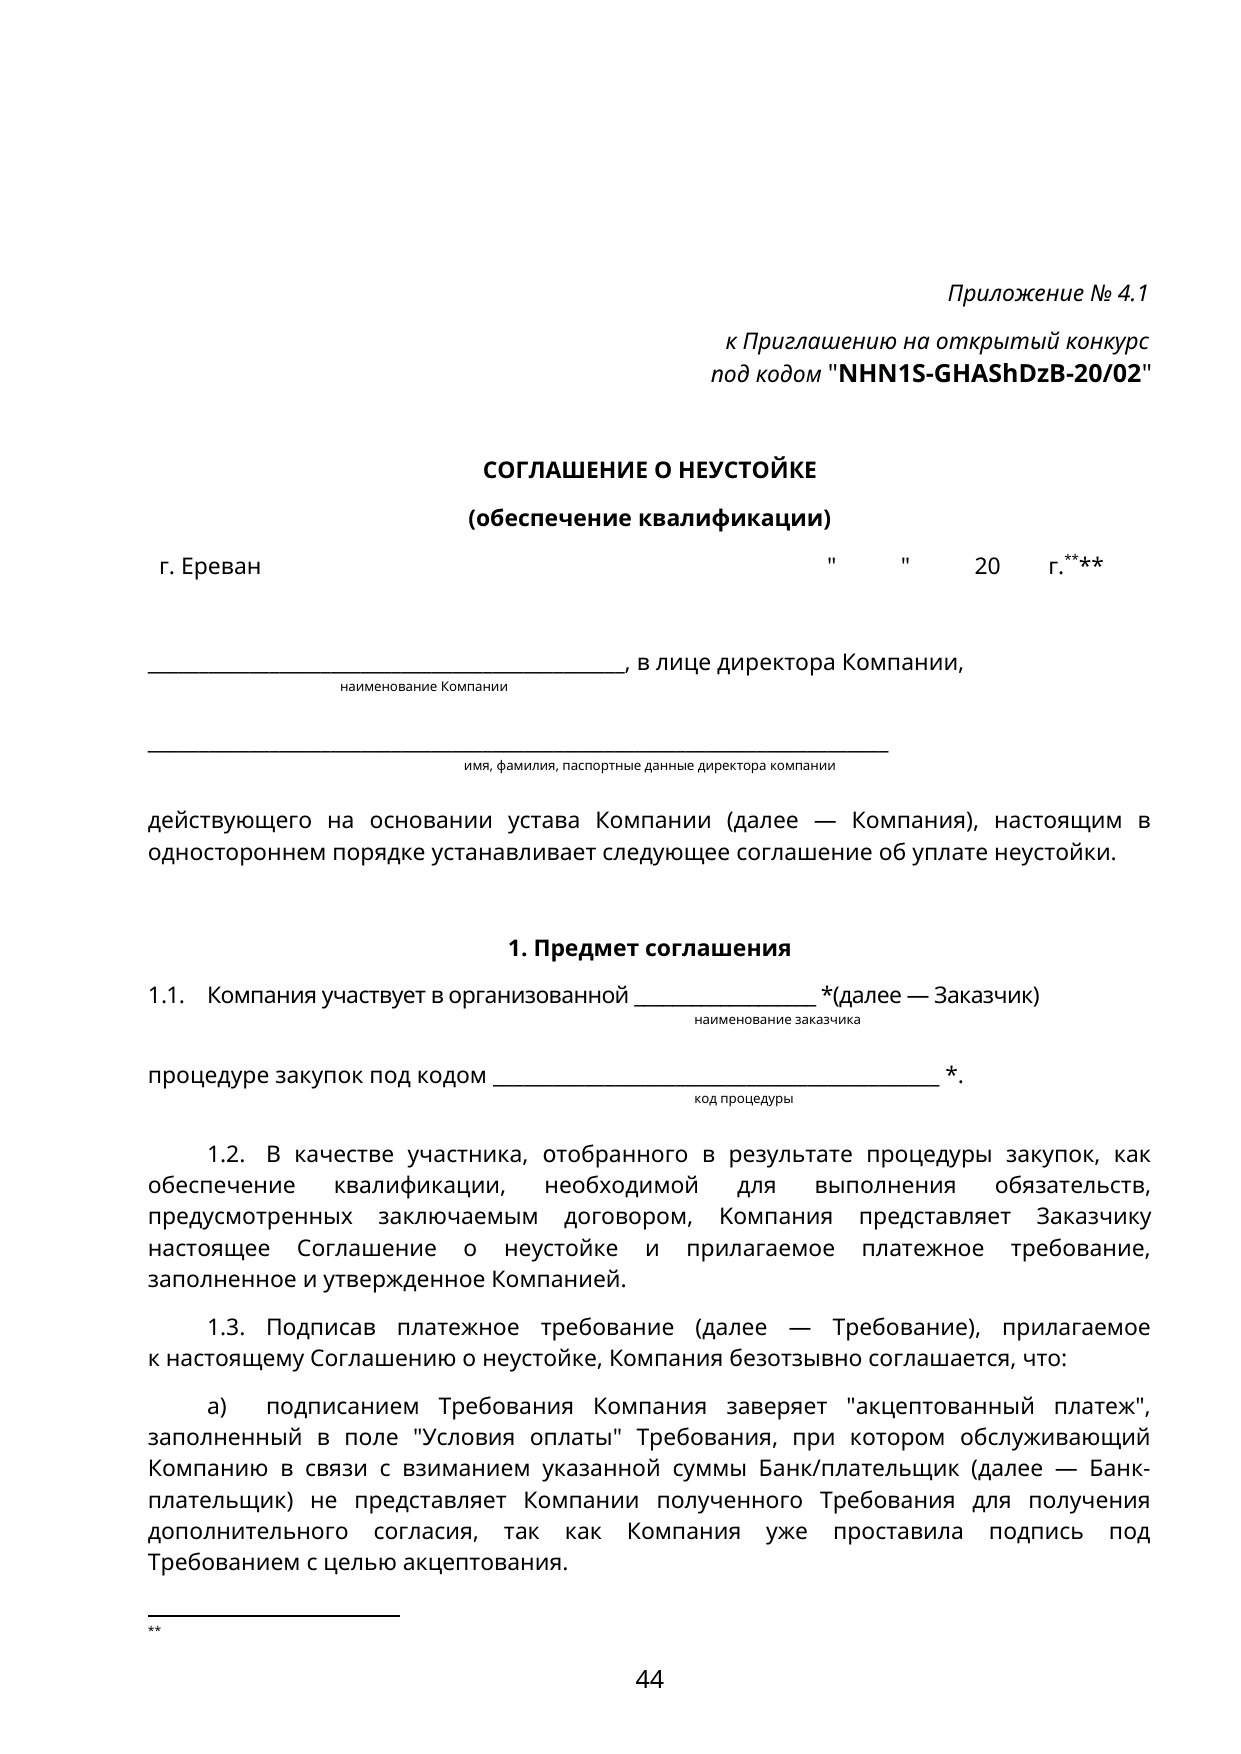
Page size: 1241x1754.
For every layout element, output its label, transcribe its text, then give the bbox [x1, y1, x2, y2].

text наименование Компании [340, 677, 1152, 709]
text а) подписанием Требования Компания заверяет "акцептованный платеж", заполненный в поле "Условия оплаты" Требования, при котором обслуживающий Компанию в связи с взиманием указанной суммы Банк/плательщик (далее — Банк-плательщик) не представляет Компании полученного Требования для получения дополнительного согласия, так как Компания уже проставила подпись под Требованием с целью акцептования. [148, 1390, 1152, 1577]
table_header " " 20 г.** [646, 550, 1115, 598]
table_header г. Ереван [148, 550, 646, 598]
text Приложение № 4.1 [148, 277, 1152, 308]
text к Приглашению на открытый конкурс под кодом "NHN1S-GHAShDzB-20/02" [148, 324, 1152, 390]
text 1.3. Подписав платежное требование (далее — Требование), прилагаемое к настоящему Соглашению о неустойке, Компания безотзывно соглашается, что: [148, 1311, 1152, 1373]
text 1.2. В качестве участника, օтобранного в результате процедуры закупок, как обеспечение квалификации, необходимой для выполнения обязательств, предусмотренных заключаемым договором, Kомпания представляет Заказчику настоящее Соглашение о неустойке и прилагаемое платежное требование, заполненное и утвержденное Компанией. [148, 1138, 1152, 1294]
text действующего на основании устава Компании (далее — Компания), настоящим в одностороннем порядке устанавливает следующее соглашение об уплате неустойки. [148, 804, 1152, 867]
text имя, фамилия, паспортные данные директора компании [148, 757, 1152, 788]
text процедуре закупок под кодом ____________________________________________ *. [148, 1059, 1152, 1090]
text СОГЛАШЕНИЕ О НЕУСТОЙКЕ [148, 454, 1152, 486]
text _______________________________________________, в лице директора Компании, [148, 646, 1152, 677]
text код процедуры [694, 1090, 1152, 1121]
text наименование заказчика [694, 1011, 1152, 1042]
text (обеспечение квалификации) [148, 502, 1152, 534]
text 1.1. Компания участвует в организованной ___________________ *(далее — Заказчик) [148, 979, 1152, 1011]
text _________________________________________________________________________ [148, 725, 1152, 757]
text 1. Предмет соглашения [148, 932, 1152, 963]
